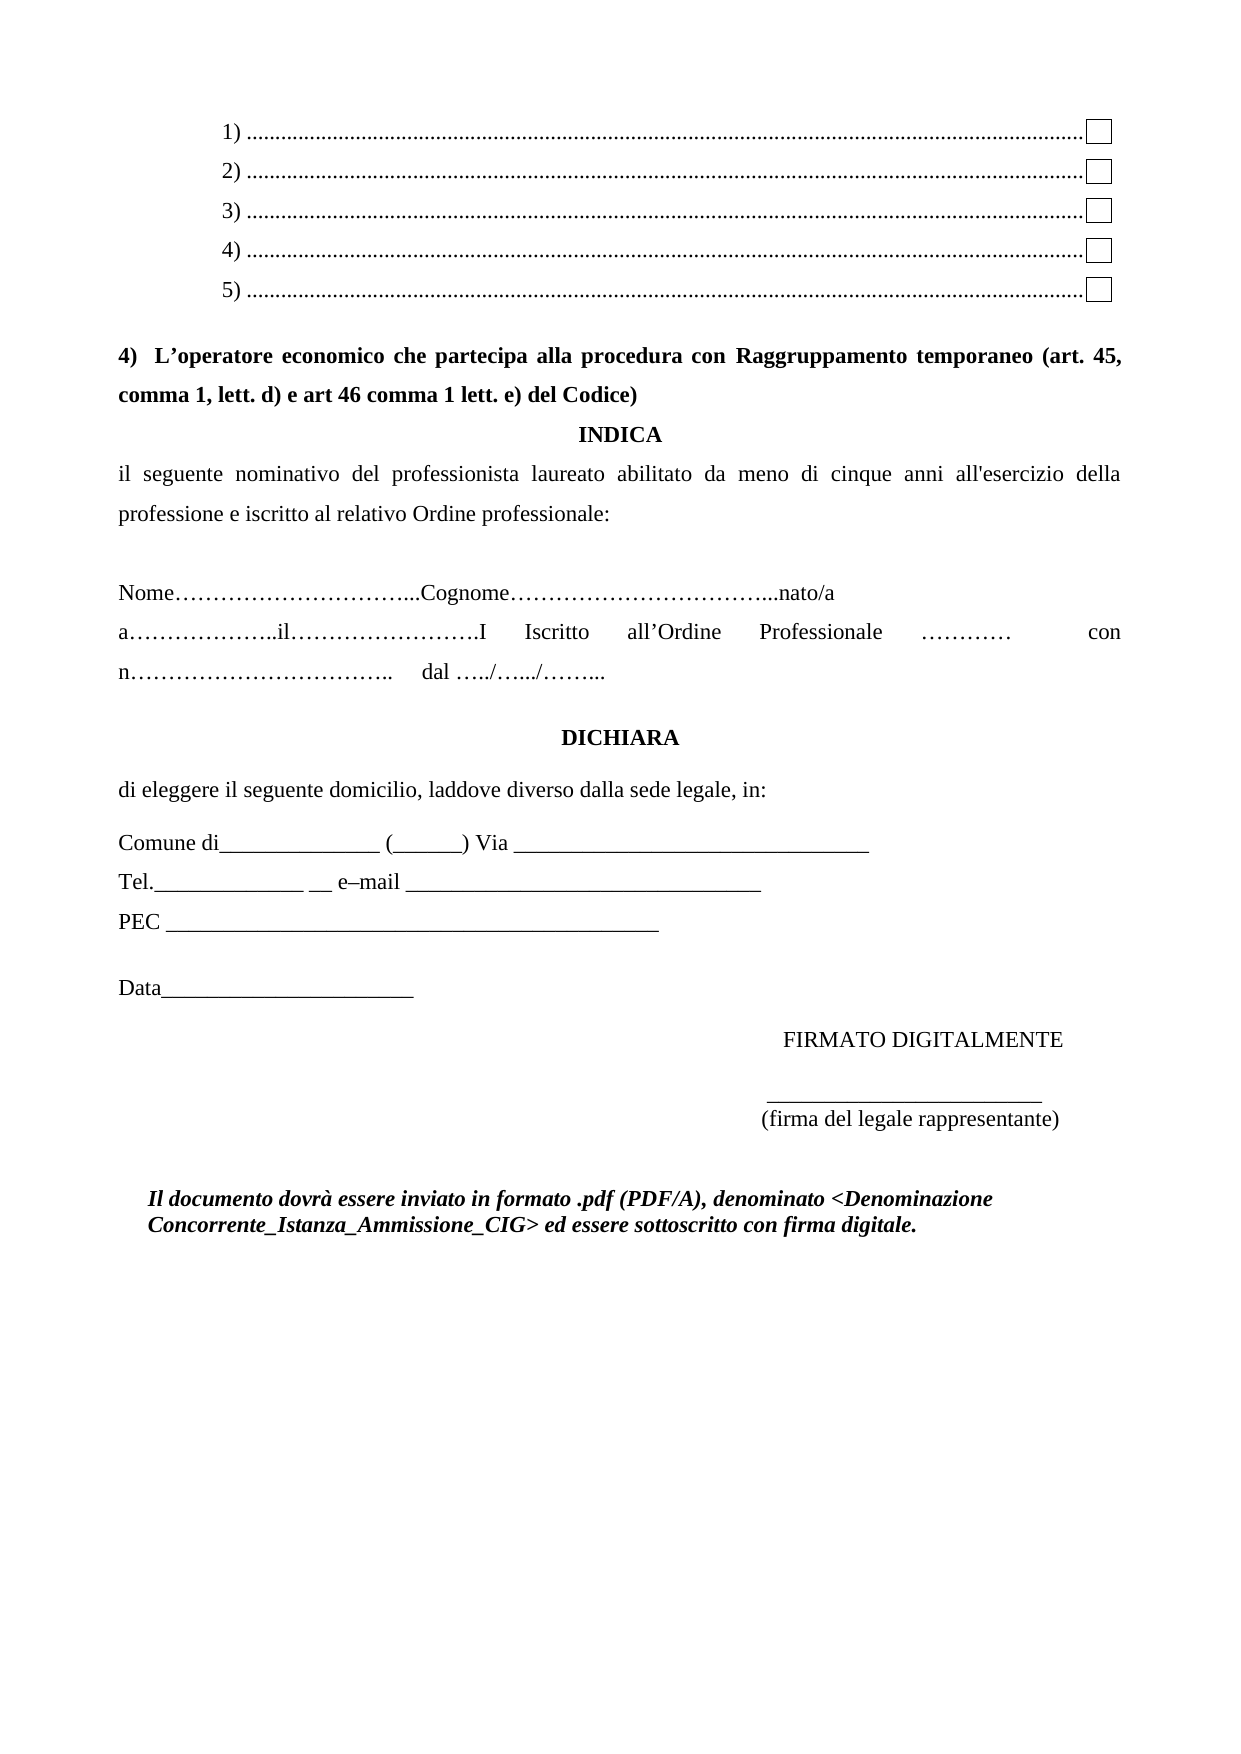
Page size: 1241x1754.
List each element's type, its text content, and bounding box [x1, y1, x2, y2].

text DICHIARA [118, 723, 1122, 750]
text 2) [222, 158, 1122, 184]
text Tel._____________ __ e–mail _______________________________ [118, 868, 1122, 895]
text 5) [222, 276, 1122, 302]
text Comune di______________ (______) Via _______________________________ [118, 829, 1122, 855]
text Il documento dovrà essere inviato in formato .pdf (PDF/A), denominato <Denominazione Concorrente_Istanza_Ammissione_CIG> ed essere sottoscritto con firma digitale. [148, 1184, 1122, 1237]
text Data______________________ [118, 974, 1078, 1000]
text ________________________ [549, 1079, 1122, 1106]
text INDICA [118, 421, 1122, 447]
text di eleggere il seguente domicilio, laddove diverso dalla sede legale, in: [118, 776, 1122, 803]
text 4) [222, 237, 1122, 263]
text (firma del legale rappresentante) [549, 1106, 1078, 1132]
text Nome…………………………...Cognome……………………………...nato/a a………………..il…………………….I Iscritto all’Ordine Professionale ………… con n…………………………….. dal …../….../……... [118, 579, 1122, 684]
text 1) [222, 118, 1122, 144]
text 3) [222, 197, 1122, 223]
text FIRMATO DIGITALMENTE [709, 1026, 1122, 1053]
text 4) L’operatore economico che partecipa alla procedura con Raggruppamento temporaneo (art. 45, comma 1, lett. d) e art 46 comma 1 lett. e) del Codice) [118, 342, 1122, 408]
text il seguente nominativo del professionista laureato abilitato da meno di cinque anni all'esercizio della professione e iscritto al relativo Ordine professionale: [118, 460, 1122, 526]
text PEC ___________________________________________ [118, 908, 1122, 934]
